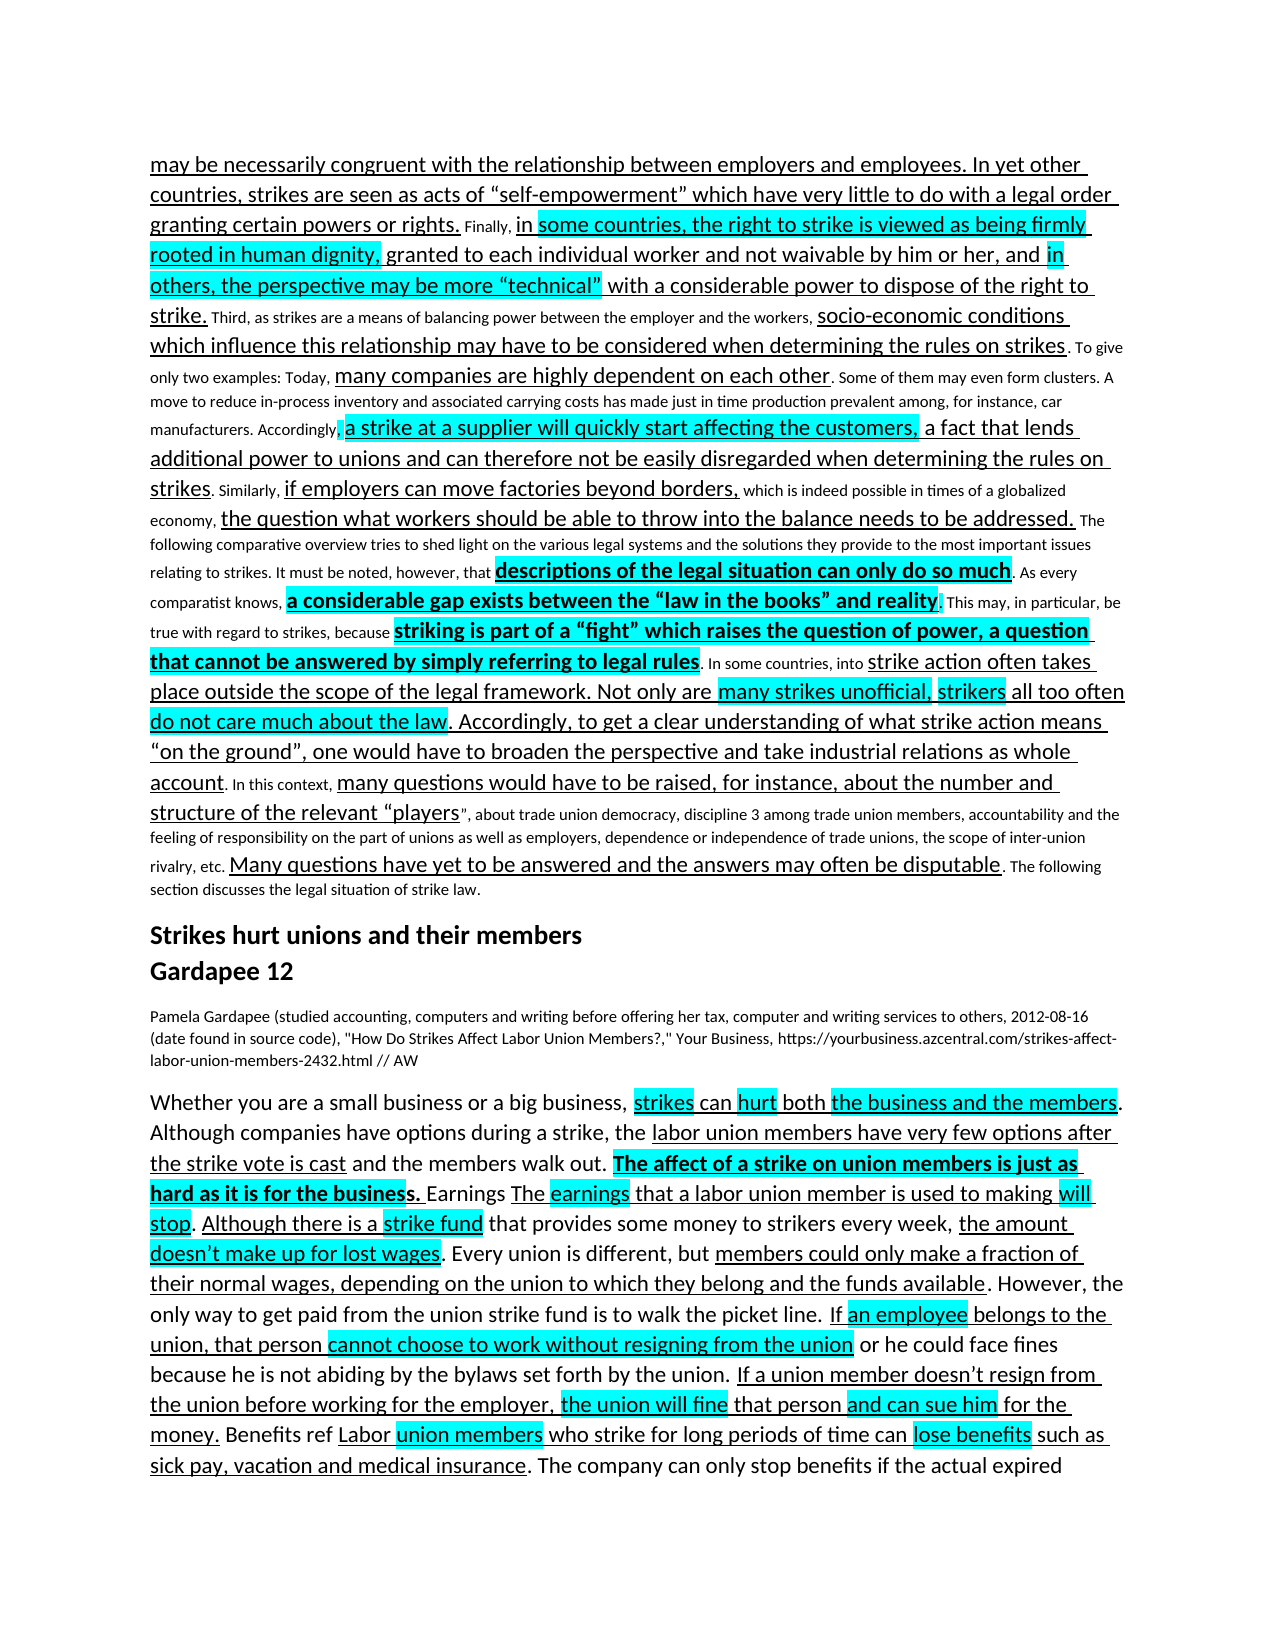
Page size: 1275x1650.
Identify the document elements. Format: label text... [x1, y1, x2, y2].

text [150, 150, 1125, 701]
text Gardapee 12 [150, 954, 1125, 987]
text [150, 1088, 1125, 1479]
text Pamela Gardapee (studied accounting, computers and writing before offering her tax, computer and writing services to others, 2012-08-16 (date found in source code), "How Do Strikes Affect Labor Union Members?," Your Business, https://yourbusiness.azcentral.com/strikes-affect-labor-union-members-2432.html // AW [150, 1006, 1125, 1070]
text Strikes hurt unions and their members [150, 918, 1125, 951]
